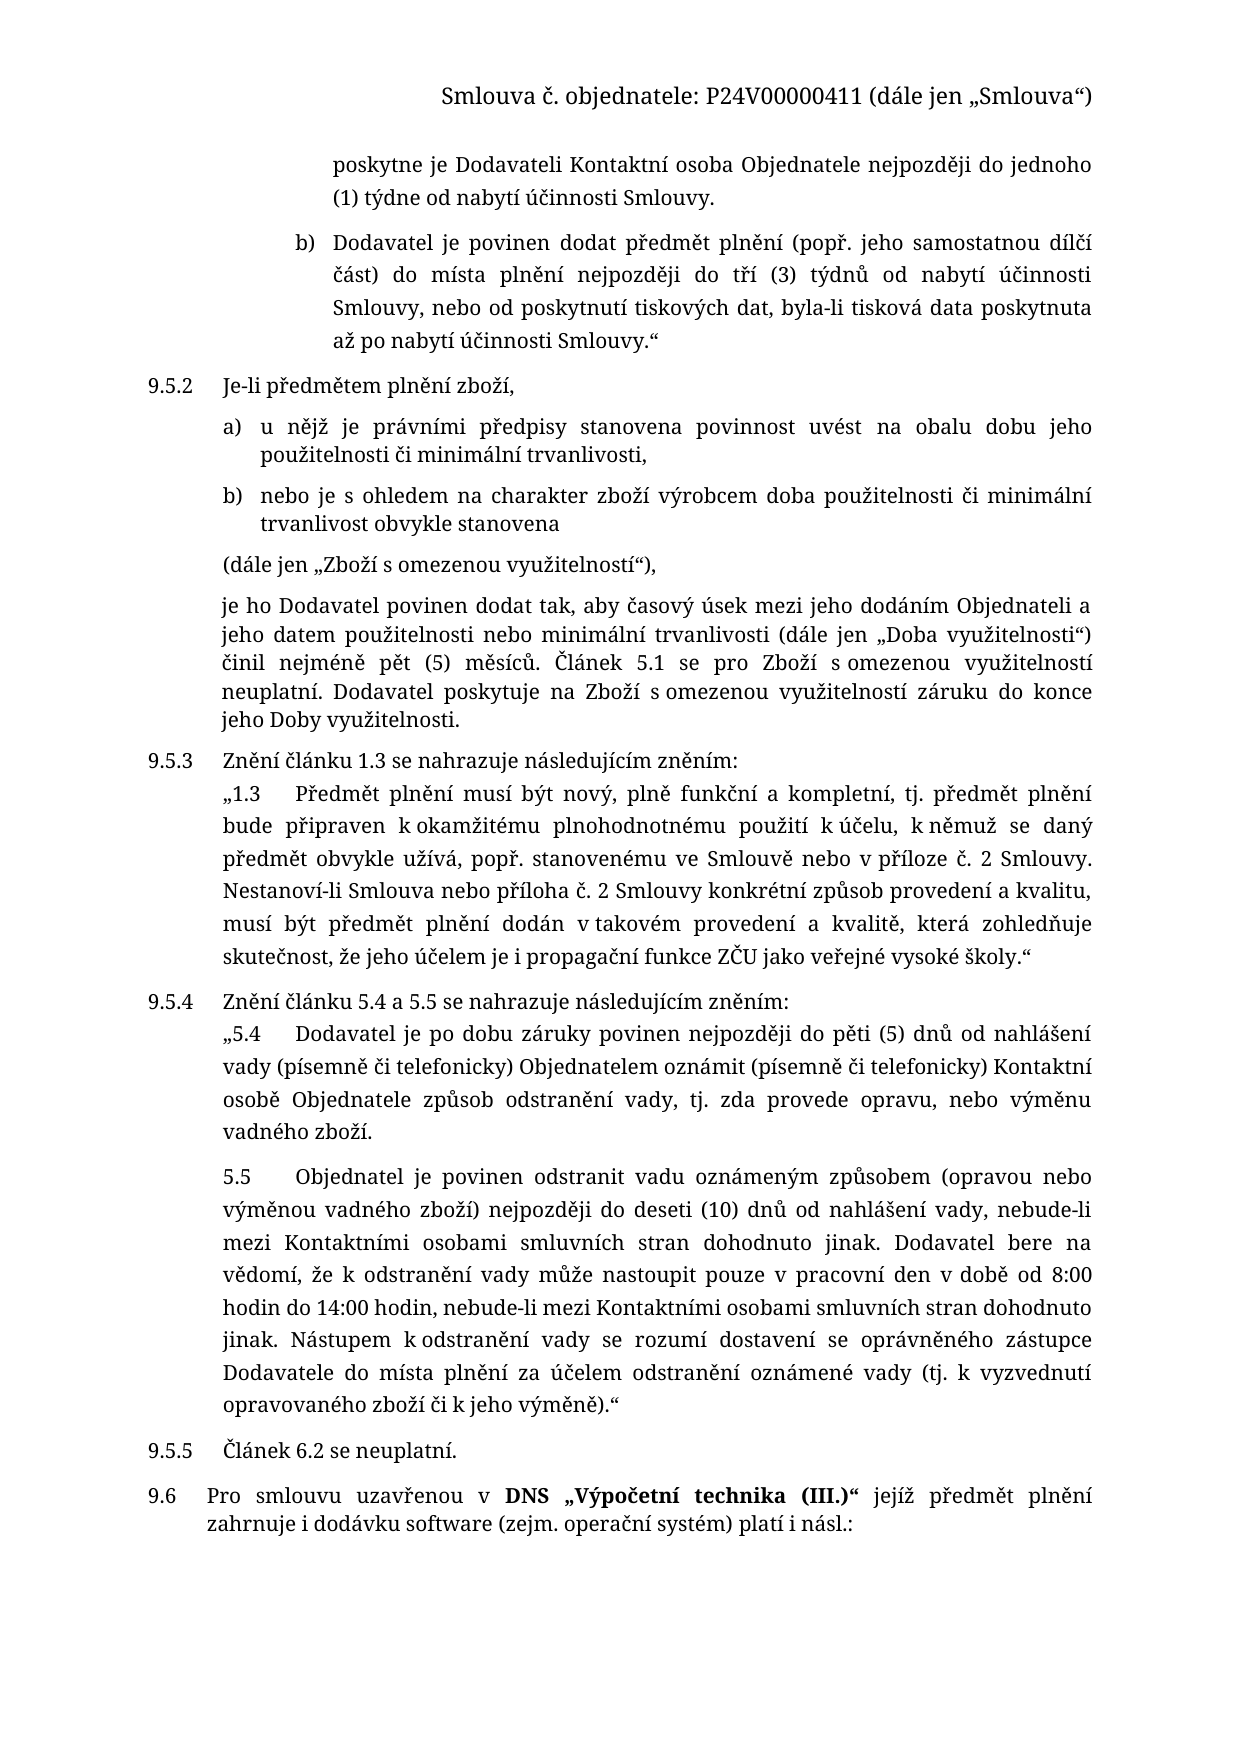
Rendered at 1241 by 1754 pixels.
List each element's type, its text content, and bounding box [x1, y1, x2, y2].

text je ho Dodavatel povinen dodat tak, aby časový úsek mezi jeho dodáním Objednateli a jeho datem použitelnosti nebo minimální trvanlivosti (dále jen „Doba využitelnosti“) činil nejméně pět (5) měsíců. Článek 5.1 se pro Zboží s omezenou využitelností neuplatní. Dodavatel poskytuje na Zboží s omezenou využitelností záruku do konce jeho Doby využitelnosti. [221, 591, 1093, 734]
list Je-li předmětem plnění zboží, [148, 371, 1093, 399]
list „1.3 Předmět plnění musí být nový, plně funkční a kompletní, tj. předmět plnění bude připraven k okamžitému plnohodnotnému použití k účelu, k němuž se daný předmět obvykle užívá, popř. stanovenému ve Smlouvě nebo v příloze č. 2 Smlouvy. Nestanoví-li Smlouva nebo příloha č. 2 Smlouvy konkrétní způsob provedení a kvalitu, musí být předmět plnění dodán v takovém provedení a kvalitě, která zohledňuje skutečnost, že jeho účelem je i propagační funkce ZČU jako veřejné vysoké školy.“ [223, 779, 1093, 970]
text (dále jen „Zboží s omezenou využitelností“), [223, 551, 1093, 579]
list Článek 6.2 se neuplatní. [148, 1436, 1093, 1464]
list „5.4 Dodavatel je po dobu záruky povinen nejpozději do pěti (5) dnů od nahlášení vady (písemně či telefonicky) Objednatelem oznámit (písemně či telefonicky) Kontaktní osobě Objednatele způsob odstranění vady, tj. zda provede opravu, nebo výměnu vadného zboží. [223, 1019, 1093, 1146]
list u nějž je právními předpisy stanovena povinnost uvést na obalu dobu jeho použitelnosti či minimální trvanlivosti, [223, 412, 1093, 469]
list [295, 150, 1093, 211]
list Dodavatel je povinen dodat předmět plnění (popř. jeho samostatnou dílčí část) do místa plnění nejpozději do tří (3) týdnů od nabytí účinnosti Smlouvy, nebo od poskytnutí tiskových dat, byla-li tisková data poskytnuta až po nabytí účinnosti Smlouvy.“ [295, 228, 1093, 354]
list Znění článku 1.3 se nahrazuje následujícím zněním: [148, 746, 1093, 774]
list Znění článku 5.4 a 5.5 se nahrazuje následujícím zněním: [148, 987, 1093, 1015]
list Pro smlouvu uzavřenou v DNS „Výpočetní technika (III.)“ jejíž předmět plnění zahrnuje i dodávku software (zejm. operační systém) platí i násl.: [148, 1481, 1093, 1538]
list nebo je s ohledem na charakter zboží výrobcem doba použitelnosti či minimální trvanlivost obvykle stanovena [223, 481, 1093, 538]
list 5.5 Objednatel je povinen odstranit vadu oznámeným způsobem (opravou nebo výměnou vadného zboží) nejpozději do deseti (10) dnů od nahlášení vady, nebude-li mezi Kontaktními osobami smluvních stran dohodnuto jinak. Dodavatel bere na vědomí, že k odstranění vady může nastoupit pouze v pracovní den v době od 8:00 hodin do 14:00 hodin, nebude-li mezi Kontaktními osobami smluvních stran dohodnuto jinak. Nástupem k odstranění vady se rozumí dostavení se oprávněného zástupce Dodavatele do místa plnění za účelem odstranění oznámené vady (tj. k vyzvednutí opravovaného zboží či k jeho výměně).“ [223, 1162, 1093, 1419]
